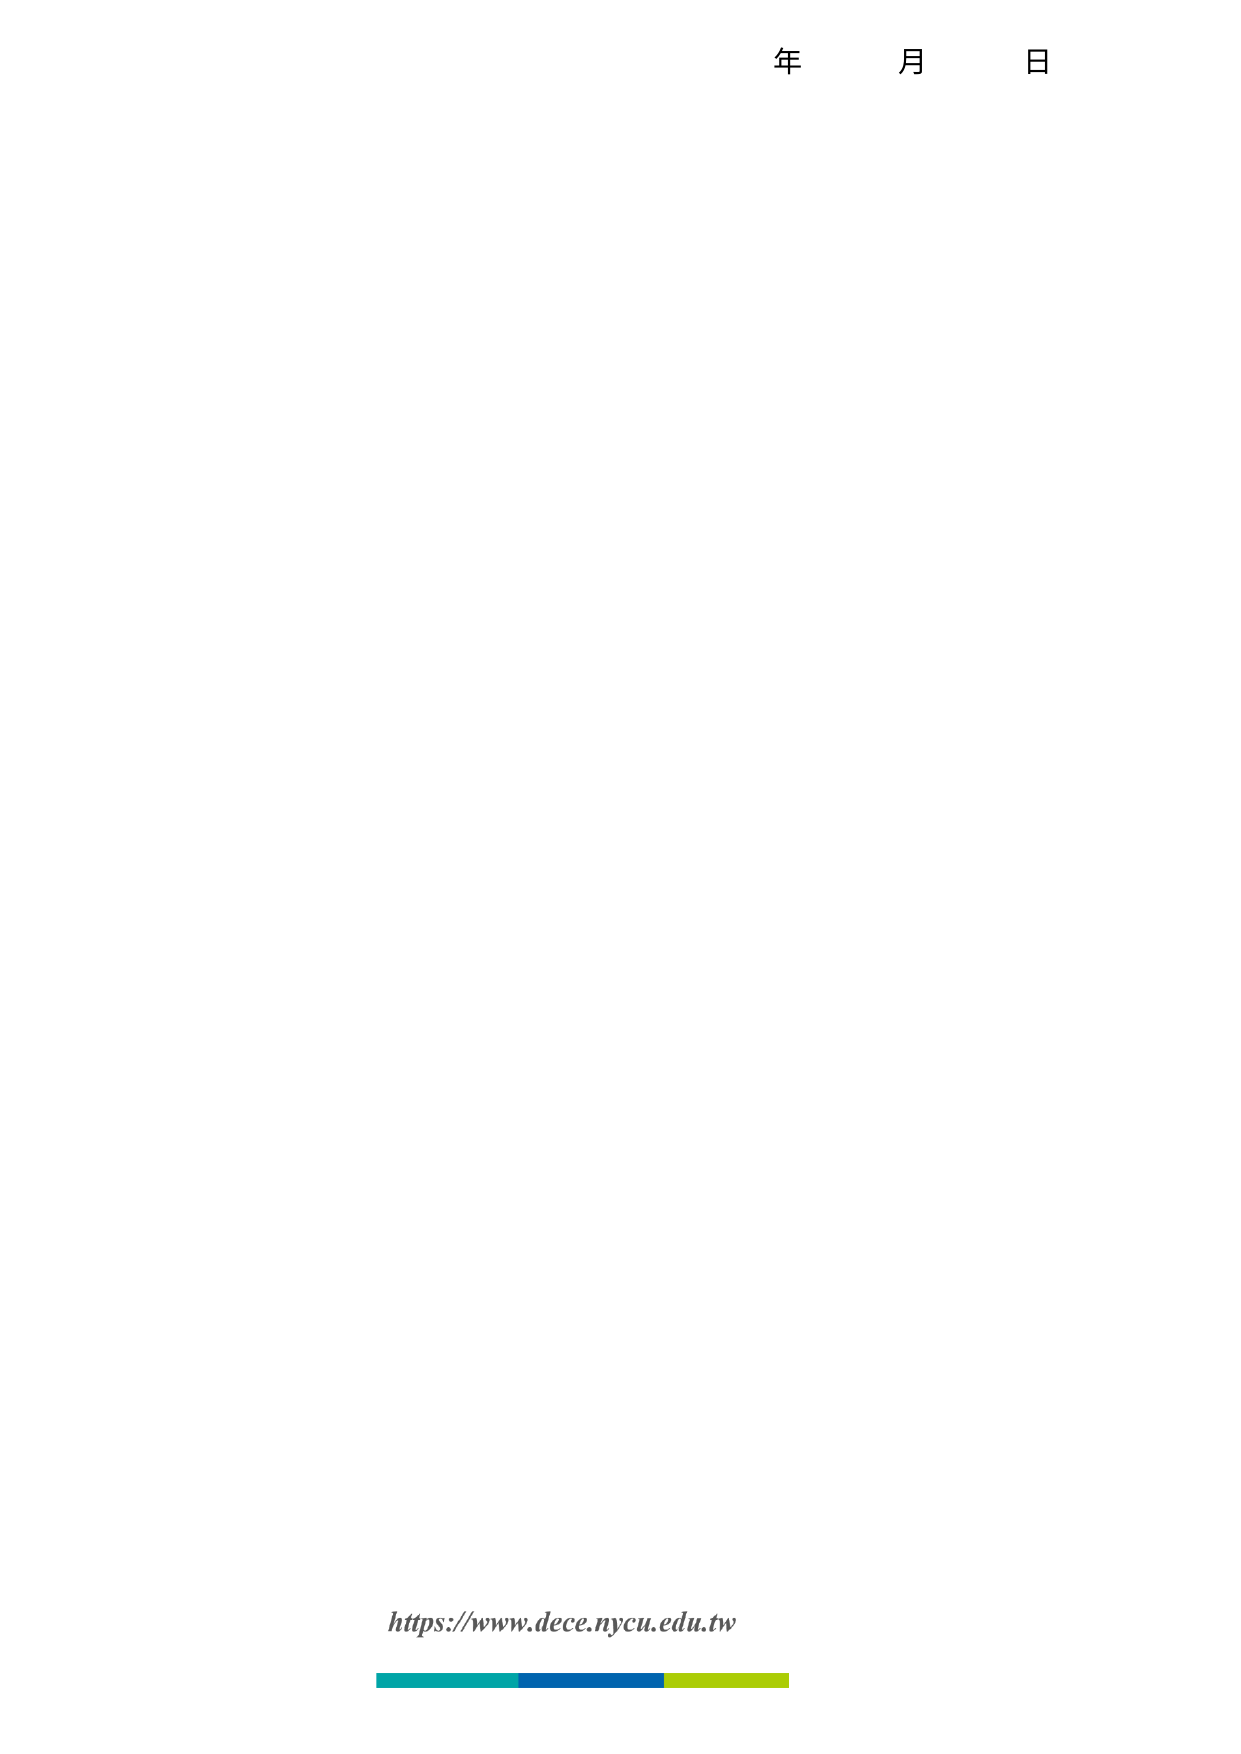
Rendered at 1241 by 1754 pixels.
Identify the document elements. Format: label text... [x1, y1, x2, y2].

text 年 月 日 [350, 22, 1053, 97]
picture [375, 1603, 806, 1691]
